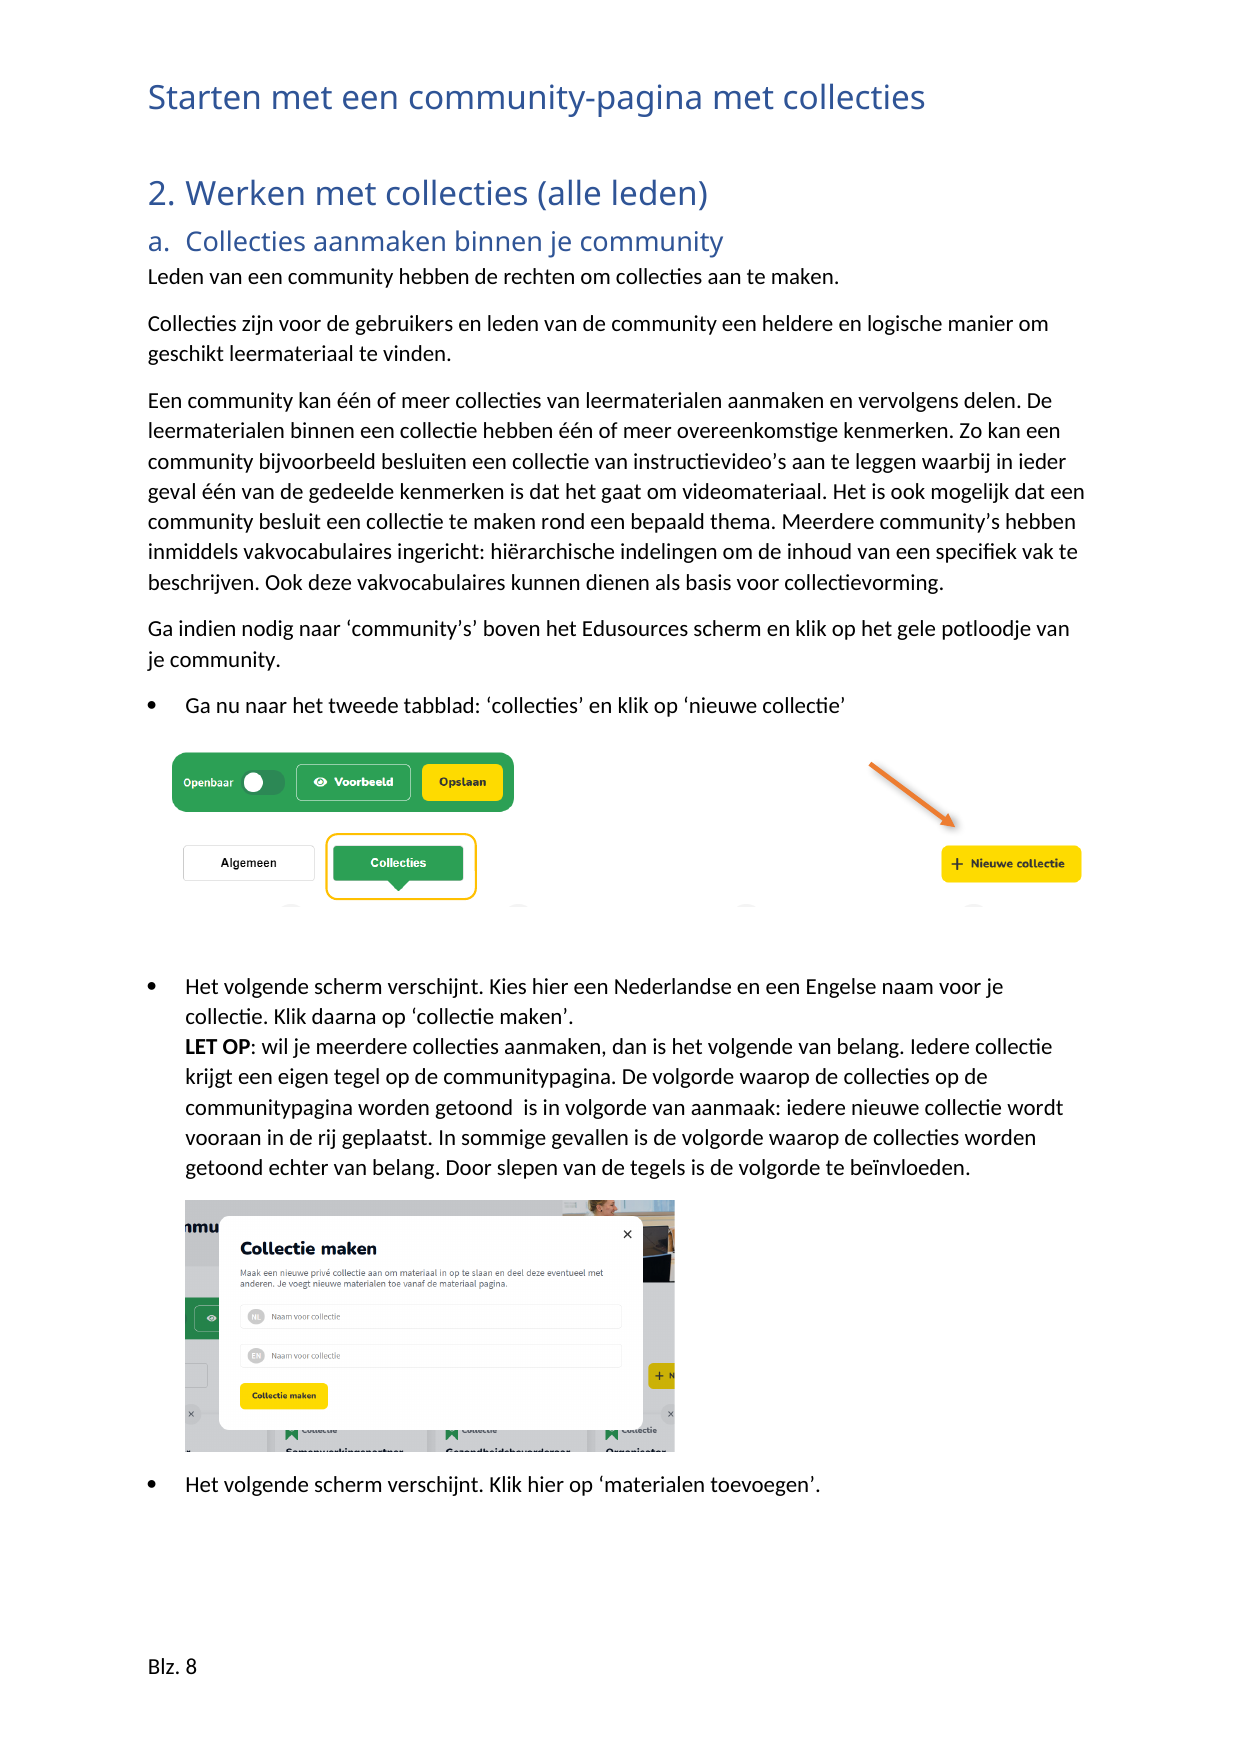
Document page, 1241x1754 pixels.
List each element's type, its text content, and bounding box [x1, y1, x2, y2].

text Collecties zijn voor de gebruikers en leden van de community een heldere en logische manier om geschikt leermateriaal te vinden. [148, 309, 1093, 367]
subtitle Werken met collecties (alle leden) [148, 169, 1093, 215]
subtitle Collecties aanmaken binnen je community [148, 223, 1093, 259]
text Ga indien nodig naar ‘community’s’ boven het Edusources scherm en klik op het gele potloodje van je community. [148, 614, 1093, 673]
text Een community kan één of meer collecties van leermaterialen aanmaken en vervolgens delen. De leermaterialen binnen een collectie hebben één of meer overeenkomstige kenmerken. Zo kan een community bijvoorbeeld besluiten een collectie van instructievideo’s aan te leggen waarbij in ieder geval één van de gedeelde kenmerken is dat het gaat om videomateriaal. Het is ook mogelijk dat een community besluit een collectie te maken rond een bepaald thema. Meerdere community’s hebben inmiddels vakvocabulaires ingericht: hiërarchische indelingen om de inhoud van een specifiek vak te beschrijven. Ook deze vakvocabulaires kunnen dienen als basis voor collectievorming. [148, 386, 1093, 596]
picture [185, 1200, 675, 1452]
picture [147, 738, 1093, 907]
list Ga nu naar het tweede tabblad: ‘collecties’ en klik op ‘nieuwe collectie’ [148, 692, 1093, 719]
list Het volgende scherm verschijnt. Klik hier op ‘materialen toevoegen’. [148, 1470, 1093, 1498]
text Leden van een community hebben de rechten om collecties aan te maken. [148, 262, 1093, 290]
list Het volgende scherm verschijnt. Kies hier een Nederlandse en een Engelse naam voor je collectie. Klik daarna op ‘collectie maken’. LET OP: wil je meerdere collecties aanmaken, dan is het volgende van belang. Iedere collectie krijgt een eigen tegel op de communitypagina. De volgorde waarop de collecties op de communitypagina worden getoond is in volgorde van aanmaak: iedere nieuwe collectie wordt vooraan in de rij geplaatst. In sommige gevallen is de volgorde waarop de collecties worden getoond echter van belang. Door slepen van de tegels is de volgorde te beïnvloeden. [148, 972, 1093, 1181]
